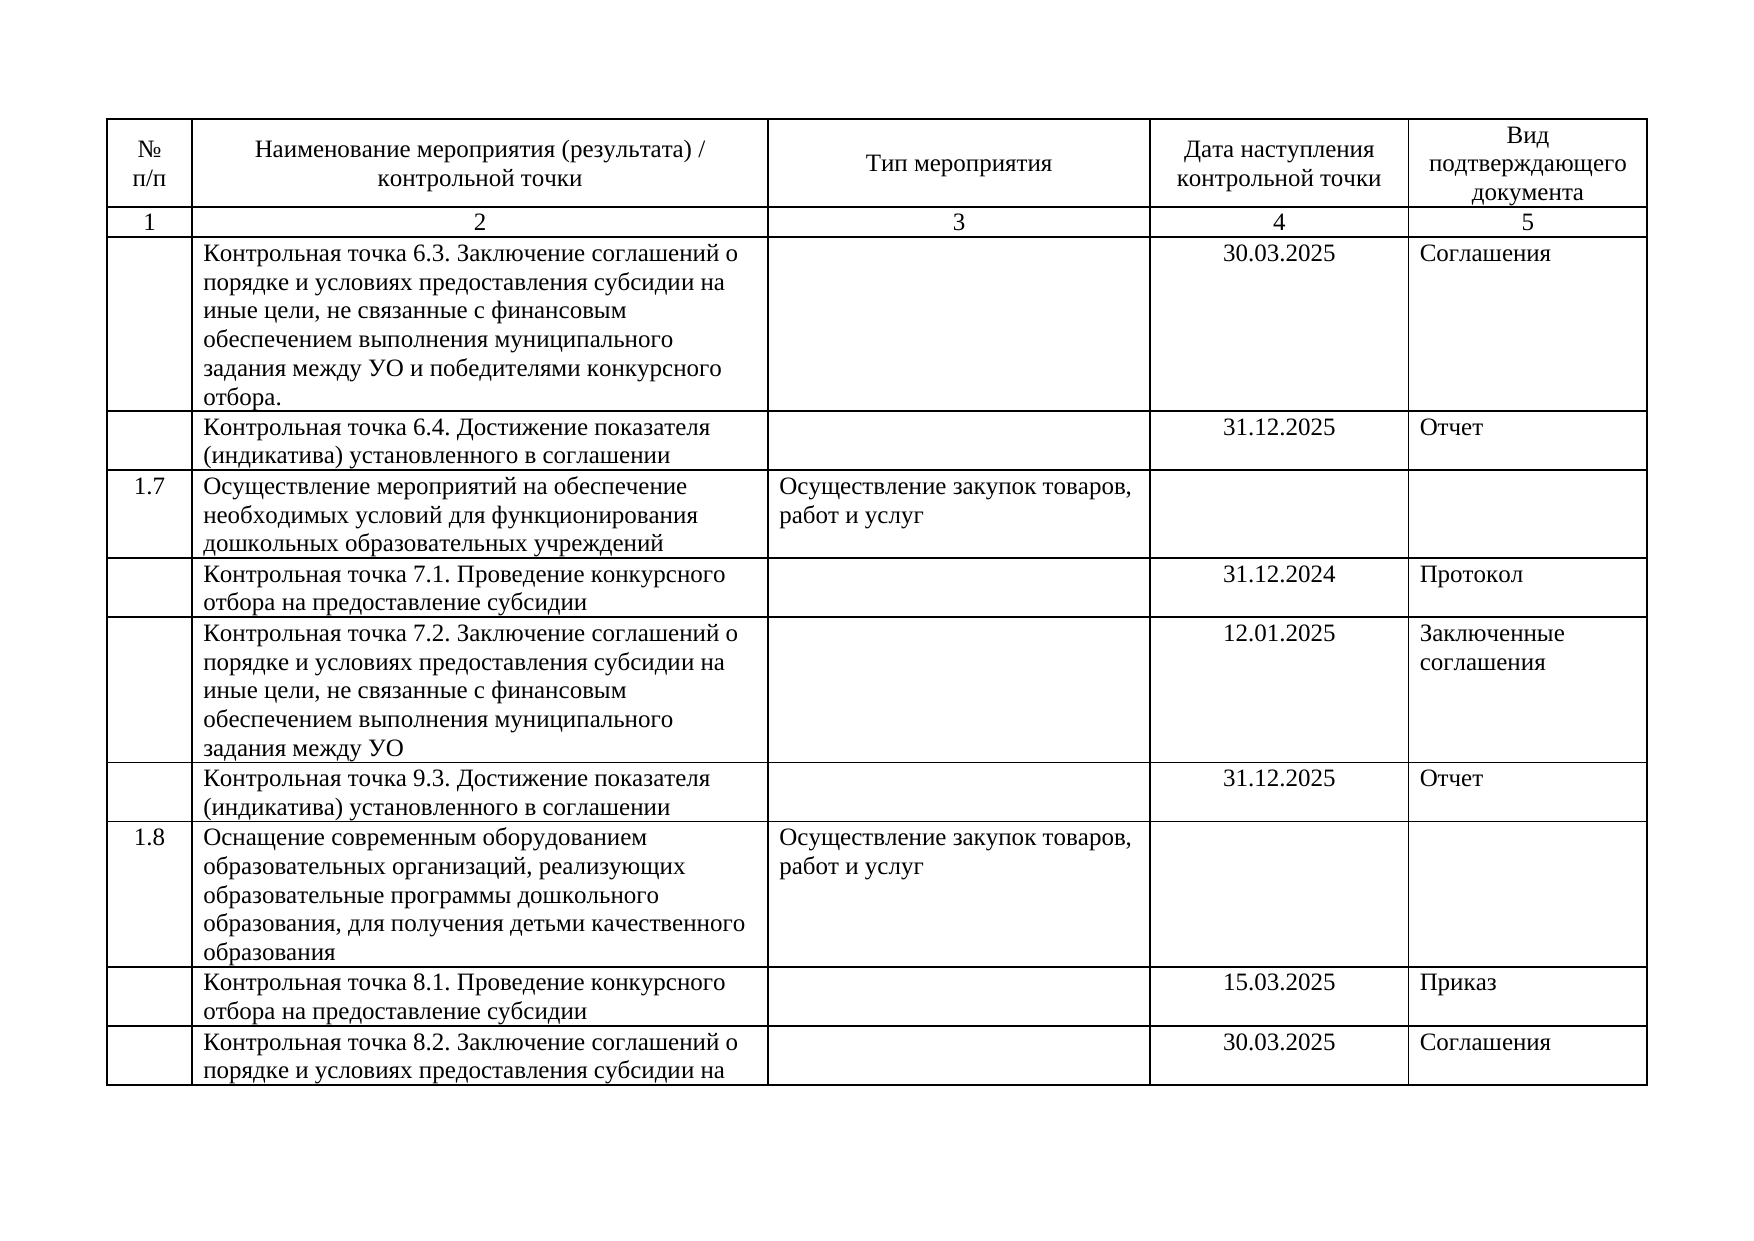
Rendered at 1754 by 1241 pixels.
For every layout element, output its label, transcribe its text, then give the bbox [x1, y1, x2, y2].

table_header Дата наступления контрольной точки [1151, 120, 1408, 206]
table_header № п/п [108, 120, 191, 206]
table_cell Протокол [1409, 559, 1646, 616]
table_cell [769, 618, 1149, 762]
table_cell 4 [1151, 208, 1408, 236]
table_header Наименование мероприятия (результата) / контрольной точки [193, 120, 767, 206]
table_cell [108, 412, 191, 469]
table_cell 2 [193, 208, 767, 236]
table_cell [769, 1027, 1149, 1084]
table_cell Контрольная точка 8.1. Проведение конкурсного отбора на предоставление субсидии [193, 968, 767, 1025]
table_cell 30.03.2025 [1151, 238, 1408, 410]
table_cell 15.03.2025 [1151, 968, 1408, 1025]
table_cell Осуществление мероприятий на обеспечение необходимых условий для функционирования дошкольных образовательных учреждений [193, 471, 767, 557]
table_cell [108, 238, 191, 410]
table_cell [769, 412, 1149, 469]
table_cell [769, 968, 1149, 1025]
table_cell 3 [769, 208, 1149, 236]
table_cell 31.12.2025 [1151, 763, 1408, 821]
table_cell [1151, 822, 1408, 966]
table_cell Контрольная точка 7.2. Заключение соглашений о порядке и условиях предоставления субсидии на иные цели, не связанные с финансовым обеспечением выполнения муниципального задания между УО [193, 618, 767, 762]
table_cell Приказ [1409, 968, 1646, 1025]
table_cell Контрольная точка 9.3. Достижение показателя (индикатива) установленного в соглашении [193, 763, 767, 821]
table_cell 12.01.2025 [1151, 618, 1408, 762]
table_cell Соглашения [1409, 1027, 1646, 1084]
table_cell Оснащение современным оборудованием образовательных организаций, реализующих образовательные программы дошкольного образования, для получения детьми качественного образования [193, 822, 767, 966]
table_cell 1.7 [108, 471, 191, 557]
table_header Вид подтверждающего документа [1409, 120, 1646, 206]
table_cell [769, 763, 1149, 821]
table_cell [108, 559, 191, 616]
table_cell Контрольная точка 6.4. Достижение показателя (индикатива) установленного в соглашении [193, 412, 767, 469]
table_cell 1.8 [108, 822, 191, 966]
table_cell Контрольная точка 7.1. Проведение конкурсного отбора на предоставление субсидии [193, 559, 767, 616]
table_cell [1409, 471, 1646, 557]
table_cell Заключенные соглашения [1409, 618, 1646, 762]
table_cell [769, 559, 1149, 616]
table_cell 1 [108, 208, 191, 236]
table_cell Отчет [1409, 412, 1646, 469]
table_cell Контрольная точка 6.3. Заключение соглашений о порядке и условиях предоставления субсидии на иные цели, не связанные с финансовым обеспечением выполнения муниципального задания между УО и победителями конкурсного отбора. [193, 238, 767, 410]
table_cell 5 [1409, 208, 1646, 236]
table_cell 31.12.2025 [1151, 412, 1408, 469]
table_header Тип мероприятия [769, 120, 1149, 206]
table_cell [108, 968, 191, 1025]
table_cell [108, 763, 191, 821]
table_cell Осуществление закупок товаров, работ и услуг [769, 471, 1149, 557]
table_cell [108, 1027, 191, 1084]
table_cell Осуществление закупок товаров, работ и услуг [769, 822, 1149, 966]
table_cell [193, 1027, 767, 1084]
table_cell Отчет [1409, 763, 1646, 821]
table_cell [769, 238, 1149, 410]
table_cell [1409, 822, 1646, 966]
table_cell [1151, 471, 1408, 557]
table_cell Соглашения [1409, 238, 1646, 410]
table_cell 30.03.2025 [1151, 1027, 1408, 1084]
table_cell [108, 618, 191, 762]
table_cell 31.12.2024 [1151, 559, 1408, 616]
